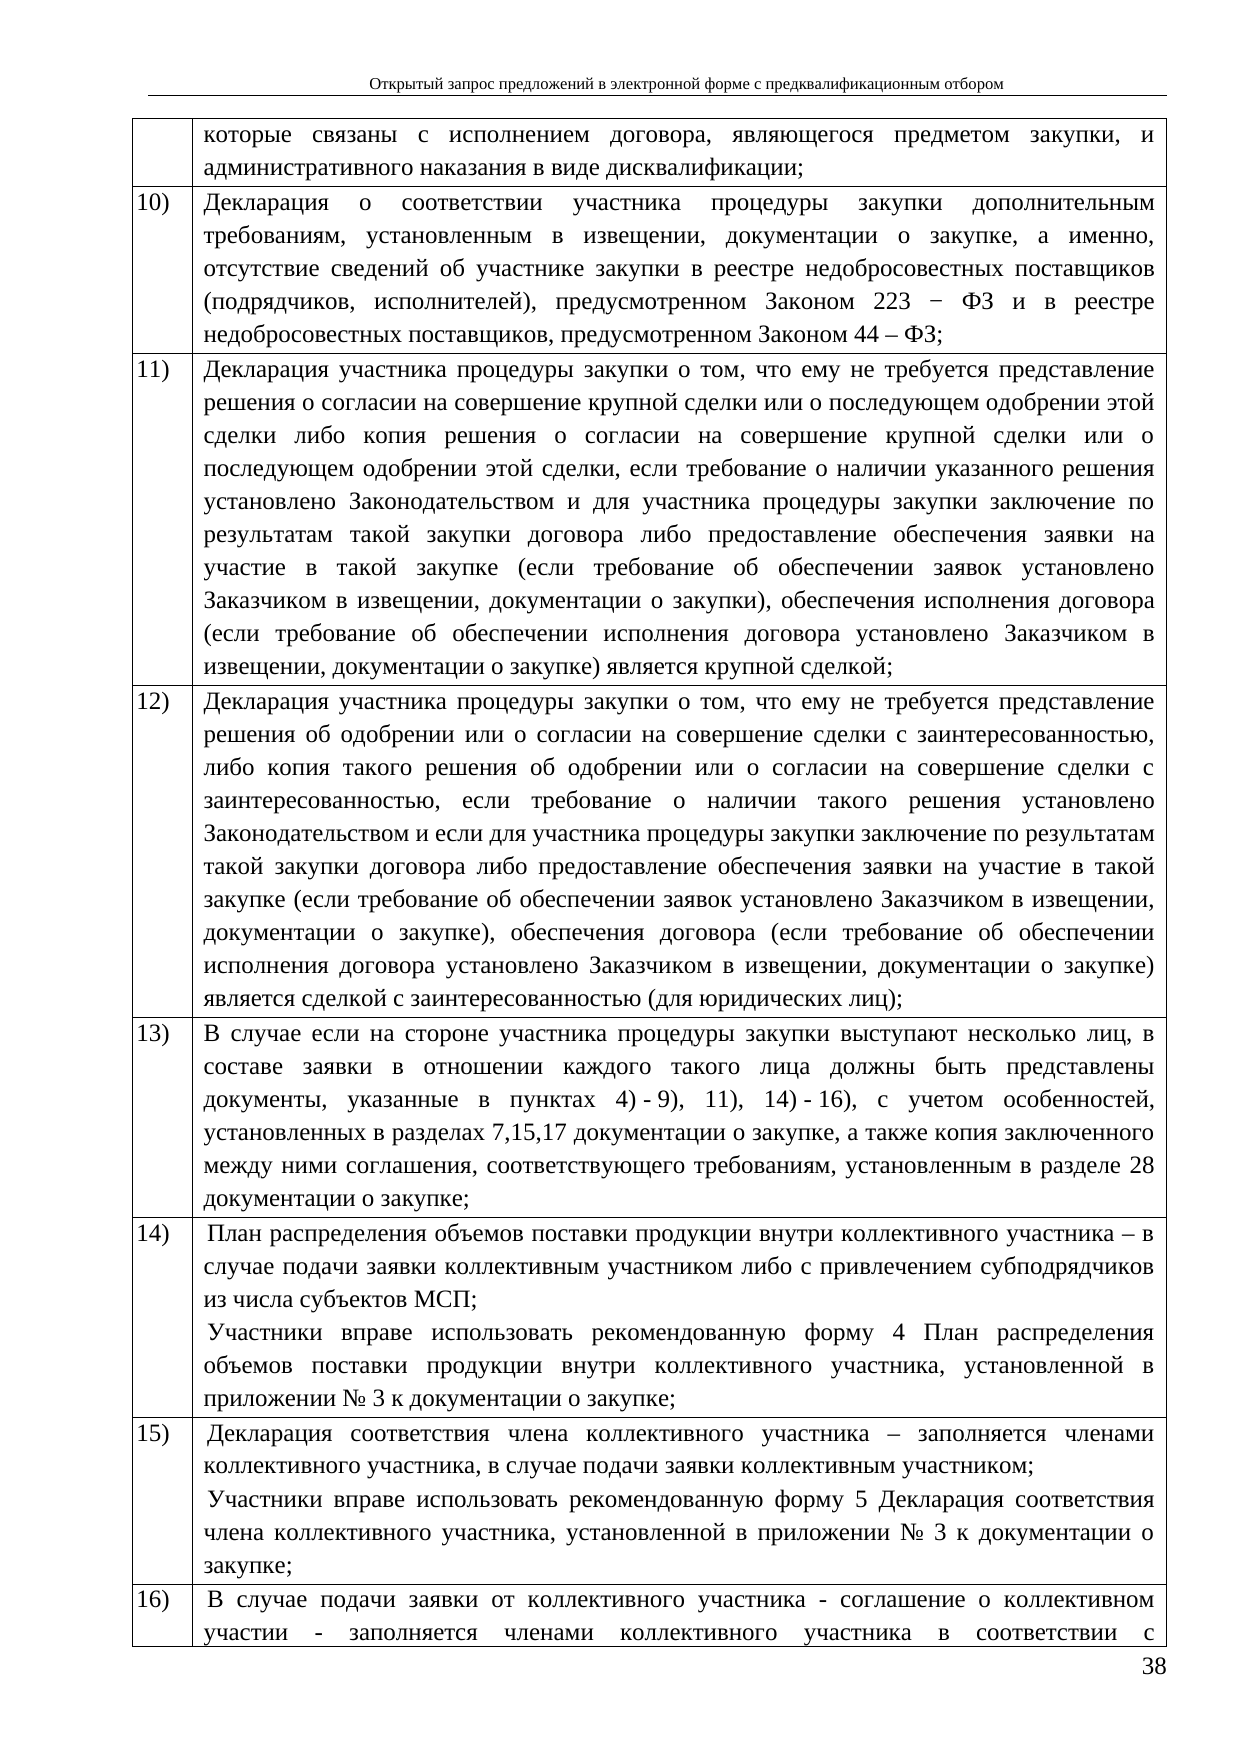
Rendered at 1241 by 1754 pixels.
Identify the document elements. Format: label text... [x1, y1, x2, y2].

table_cell В случае если на стороне участника процедуры закупки выступают несколько лиц, в составе заявки в отношении каждого такого лица должны быть представлены документы, указанные в пунктах 4) - 9), 11), 14) - 16), с учетом особенностей, установленных в разделах 7,15,17 документации о закупке, а также копия заключенного между ними соглашения, соответствующего требованиям, установленным в разделе 28 документации о закупке; [193, 1018, 1166, 1217]
table_cell [133, 1585, 192, 1646]
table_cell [193, 1585, 1166, 1646]
table_cell [133, 686, 192, 1017]
table_cell [133, 1418, 192, 1583]
table_cell План распределения объемов поставки продукции внутри коллективного участника – в случае подачи заявки коллективным участником либо с привлечением субподрядчиков из числа субъектов МСП; Участники вправе использовать рекомендованную форму 4 План распределения объемов поставки продукции внутри коллективного участника, установленной в приложении № 3 к документации о закупке; [193, 1218, 1166, 1417]
table_cell [133, 187, 192, 353]
table_cell Декларация соответствия члена коллективного участника – заполняется членами коллективного участника, в случае подачи заявки коллективным участником; Участники вправе использовать рекомендованную форму 5 Декларация соответствия члена коллективного участника, установленной в приложении № 3 к документации о закупке; [193, 1418, 1166, 1583]
table_cell Декларация участника процедуры закупки о том, что ему не требуется представление решения о согласии на совершение крупной сделки или о последующем одобрении этой сделки либо копия решения о согласии на совершение крупной сделки или о последующем одобрении этой сделки, если требование о наличии указанного решения установлено Законодательством и для участника процедуры закупки заключение по результатам такой закупки договора либо предоставление обеспечения заявки на участие в такой закупке (если требование об обеспечении заявок установлено Заказчиком в извещении, документации о закупки), обеспечения исполнения договора (если требование об обеспечении исполнения договора установлено Заказчиком в извещении, документации о закупке) является крупной сделкой; [193, 354, 1166, 685]
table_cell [193, 119, 1166, 186]
table_cell [133, 1018, 192, 1217]
table_cell Декларация участника процедуры закупки о том, что ему не требуется представление решения об одобрении или о согласии на совершение сделки с заинтересованностью, либо копия такого решения об одобрении или о согласии на совершение сделки с заинтересованностью, если требование о наличии такого решения установлено Законодательством и если для участника процедуры закупки заключение по результатам такой закупки договора либо предоставление обеспечения заявки на участие в такой закупке (если требование об обеспечении заявок установлено Заказчиком в извещении, документации о закупке), обеспечения договора (если требование об обеспечении исполнения договора установлено Заказчиком в извещении, документации о закупке) является сделкой с заинтересованностью (для юридических лиц); [193, 686, 1166, 1017]
table_cell [133, 354, 192, 685]
table_cell Декларация о соответствии участника процедуры закупки дополнительным требованиям, установленным в извещении, документации о закупке, а именно, отсутствие сведений об участнике закупки в реестре недобросовестных поставщиков (подрядчиков, исполнителей), предусмотренном Законом 223 − ФЗ и в реестре недобросовестных поставщиков, предусмотренном Законом 44 – ФЗ; [193, 187, 1166, 353]
table_cell [133, 1218, 192, 1417]
table_cell [133, 119, 192, 186]
